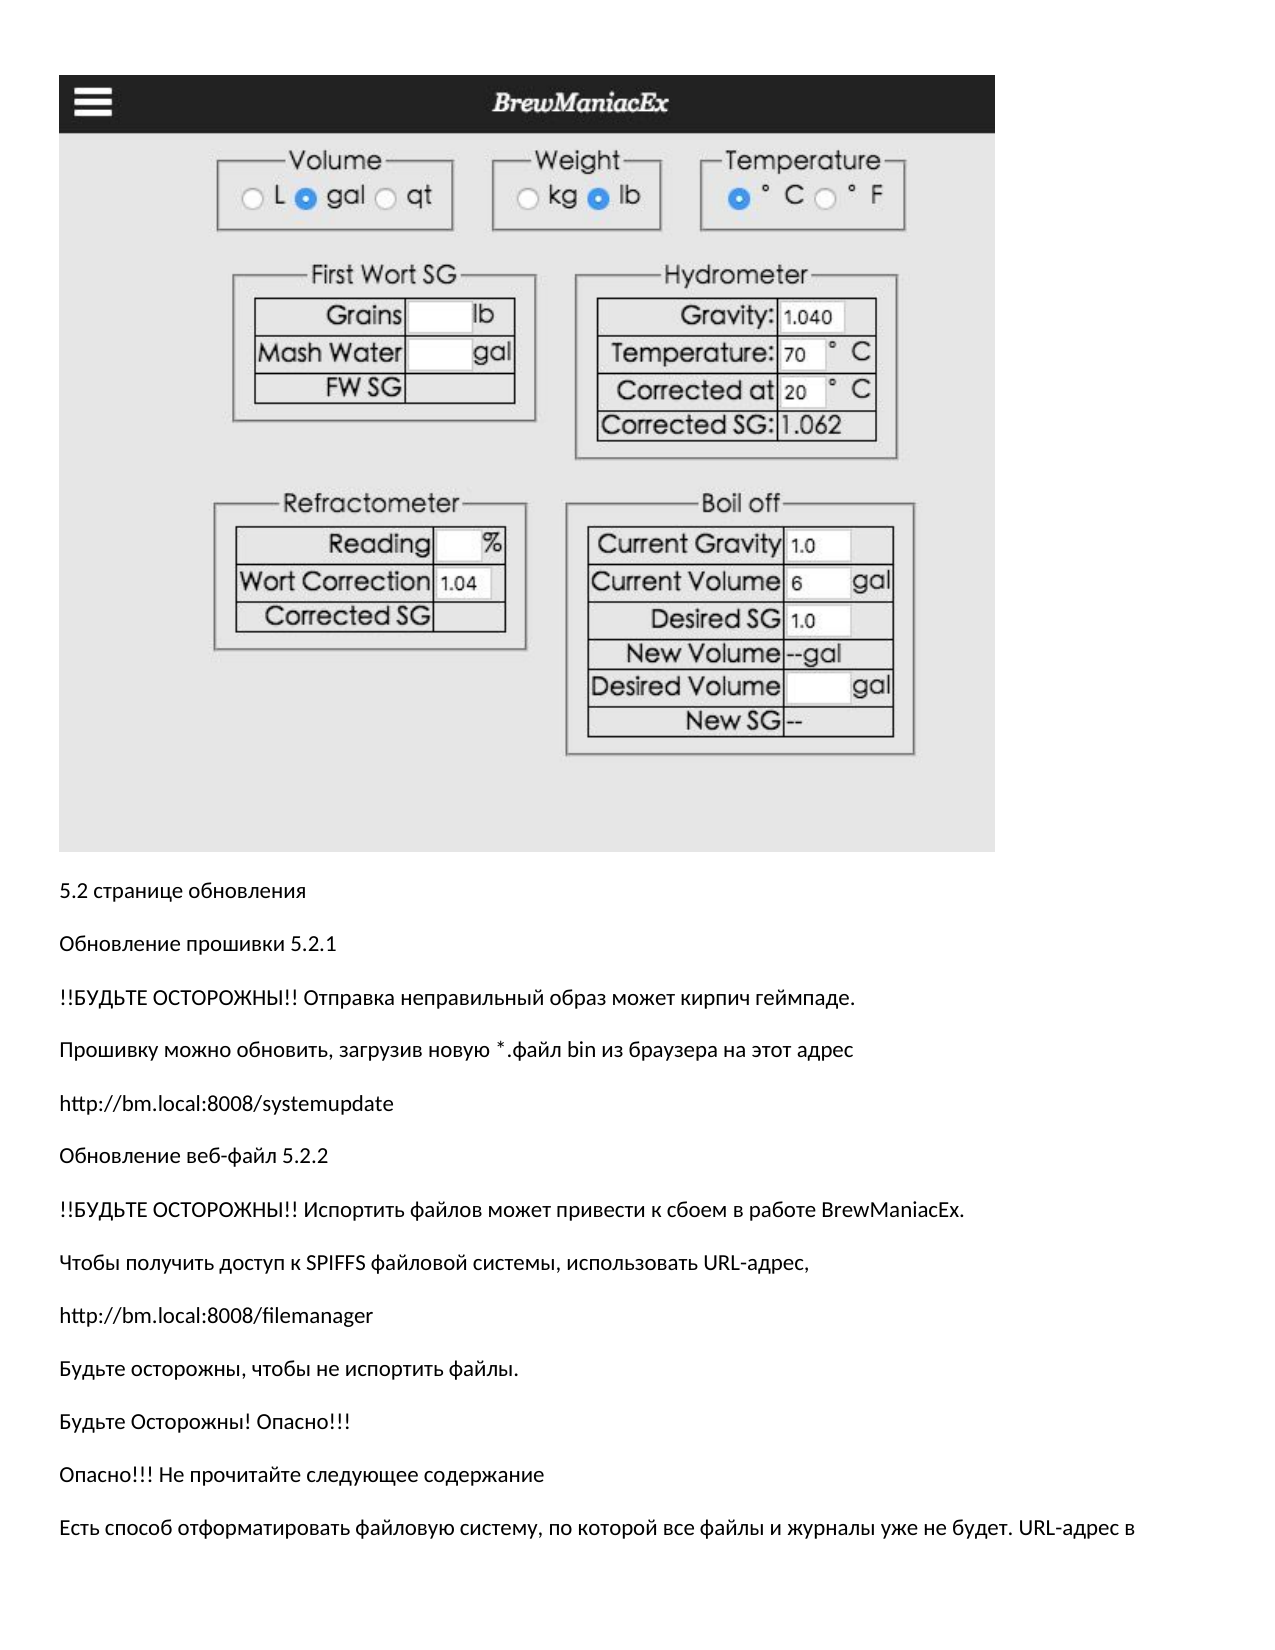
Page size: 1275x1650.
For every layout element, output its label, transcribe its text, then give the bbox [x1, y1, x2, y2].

text Прошивку можно обновить, загрузив новую *.файл bin из браузера на этот адрес [59, 1036, 1216, 1064]
text Чтобы получить доступ к SPIFFS файловой системы, использовать URL-адрес, [59, 1248, 1216, 1276]
text Опасно!!! Не прочитайте следующее содержание [59, 1460, 1216, 1488]
text http://bm.local:8008/filemanager [59, 1301, 1216, 1329]
text http://bm.local:8008/systemupdate [59, 1089, 1216, 1117]
text 5.2 странице обновления [59, 877, 1216, 904]
text Будьте осторожны, чтобы не испортить файлы. [59, 1354, 1216, 1382]
text !!БУДЬТЕ ОСТОРОЖНЫ!! Отправка неправильный образ может кирпич геймпаде. [59, 983, 1216, 1011]
text Обновление прошивки 5.2.1 [59, 929, 1216, 958]
picture [59, 75, 995, 852]
text Обновление веб-файл 5.2.2 [59, 1142, 1216, 1170]
text !!БУДЬТЕ ОСТОРОЖНЫ!! Испортить файлов может привести к сбоем в работе BrewManiacEx. [59, 1195, 1216, 1223]
text Есть способ отформатировать файловую систему, по которой все файлы и журналы уже не будет. URL-адрес в [59, 1513, 1216, 1541]
text Будьте Осторожны! Опасно!!! [59, 1407, 1216, 1435]
